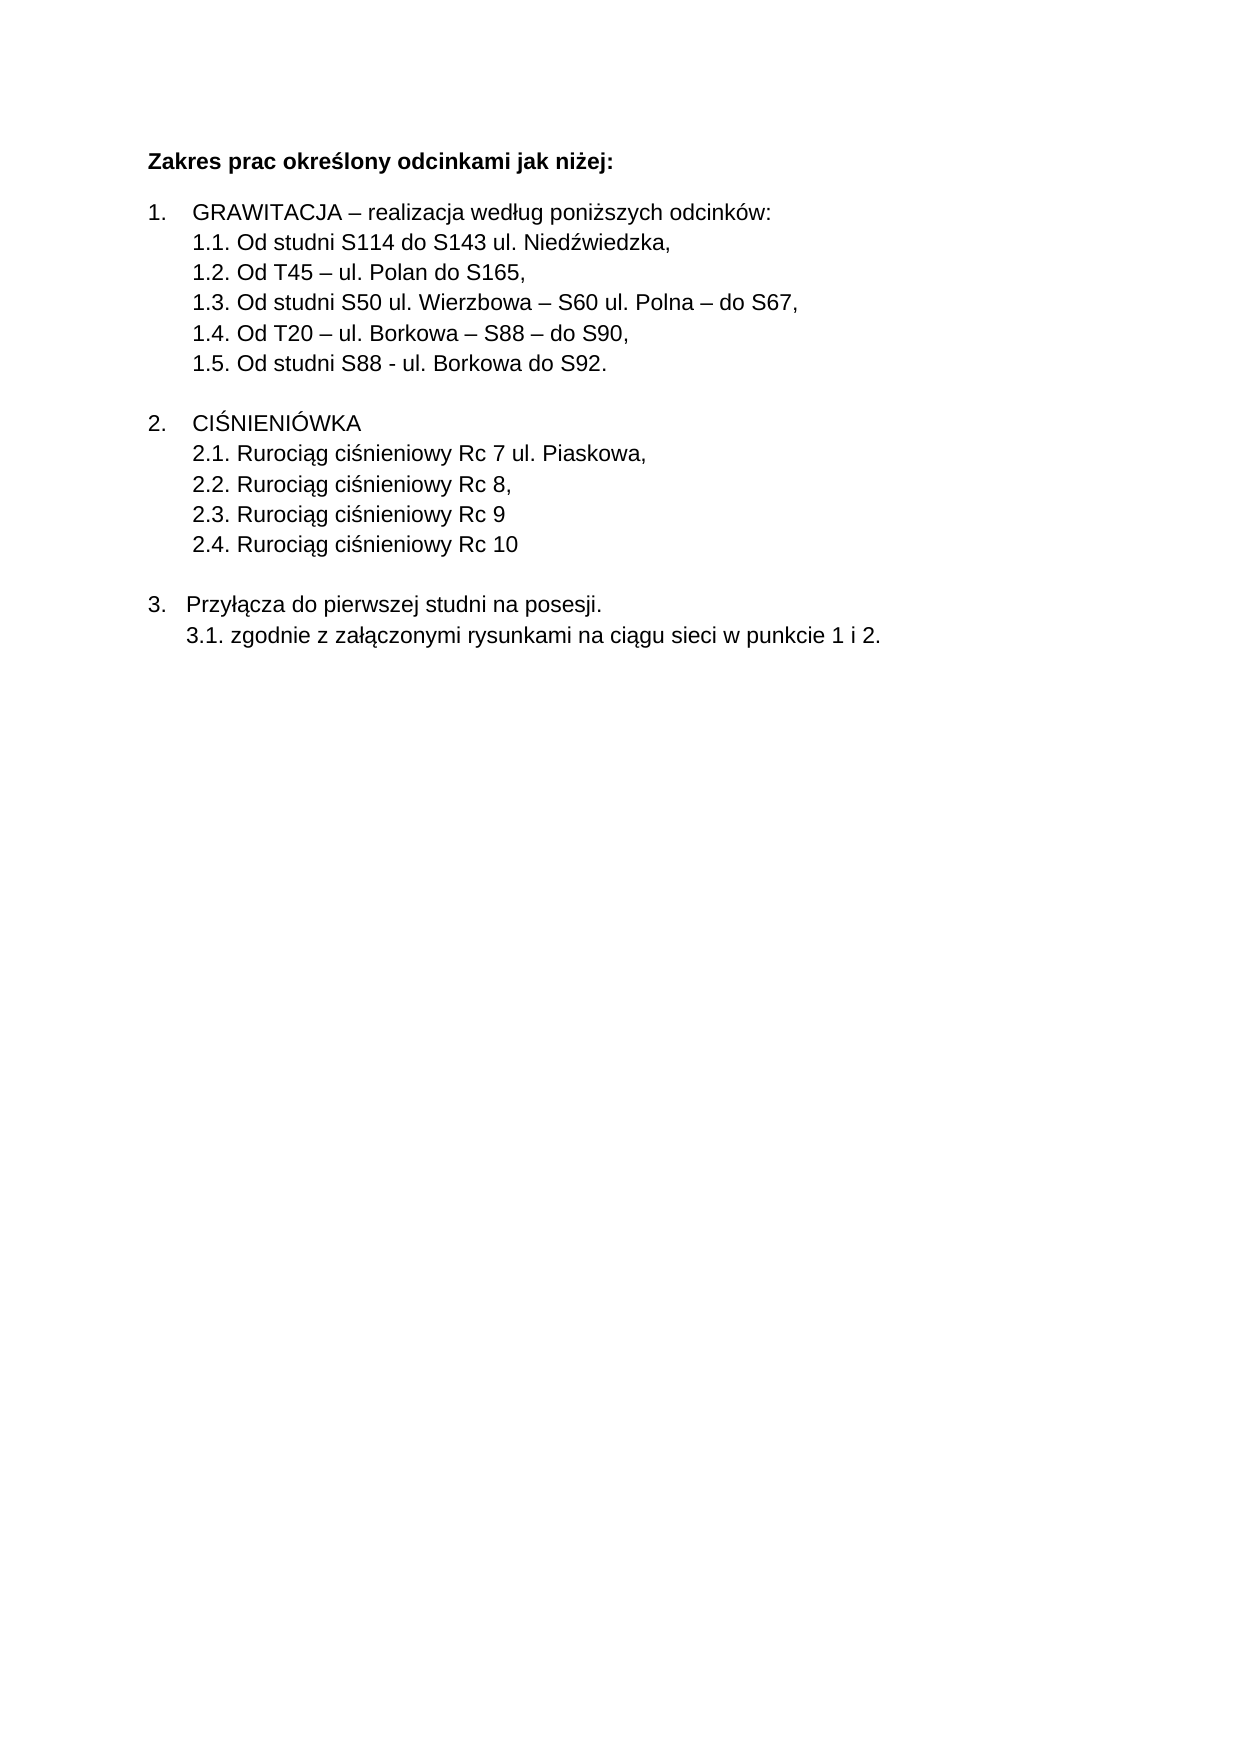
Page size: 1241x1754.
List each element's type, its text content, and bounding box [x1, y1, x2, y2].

list 1.1. Od studni S114 do S143 ul. Niedźwiedzka, [192, 229, 1093, 255]
list 2.1. Rurociąg ciśnieniowy Rc 7 ul. Piaskowa, [192, 440, 1093, 467]
list GRAWITACJA – realizacja według poniższych odcinków: [148, 199, 1093, 225]
list 1.4. Od T20 – ul. Borkowa – S88 – do S90, [192, 319, 1093, 346]
list 2.3. Rurociąg ciśnieniowy Rc 9 [192, 501, 1093, 527]
list 1.2. Od T45 – ul. Polan do S165, [192, 259, 1093, 285]
text Zakres prac określony odcinkami jak niżej: [148, 148, 1093, 174]
list 2.2. Rurociąg ciśnieniowy Rc 8, [192, 471, 1093, 497]
list CIŚNIENIÓWKA [148, 410, 1093, 436]
list 3. Przyłącza do pierwszej studni na posesji. [148, 591, 1093, 618]
list 1.3. Od studni S50 ul. Wierzbowa – S60 ul. Polna – do S67, [192, 289, 1093, 316]
list 2.4. Rurociąg ciśnieniowy Rc 10 [192, 531, 1093, 557]
list 3.1. zgodnie z załączonymi rysunkami na ciągu sieci w punkcie 1 i 2. [148, 622, 1093, 648]
list 1.5. Od studni S88 - ul. Borkowa do S92. [192, 350, 1093, 376]
